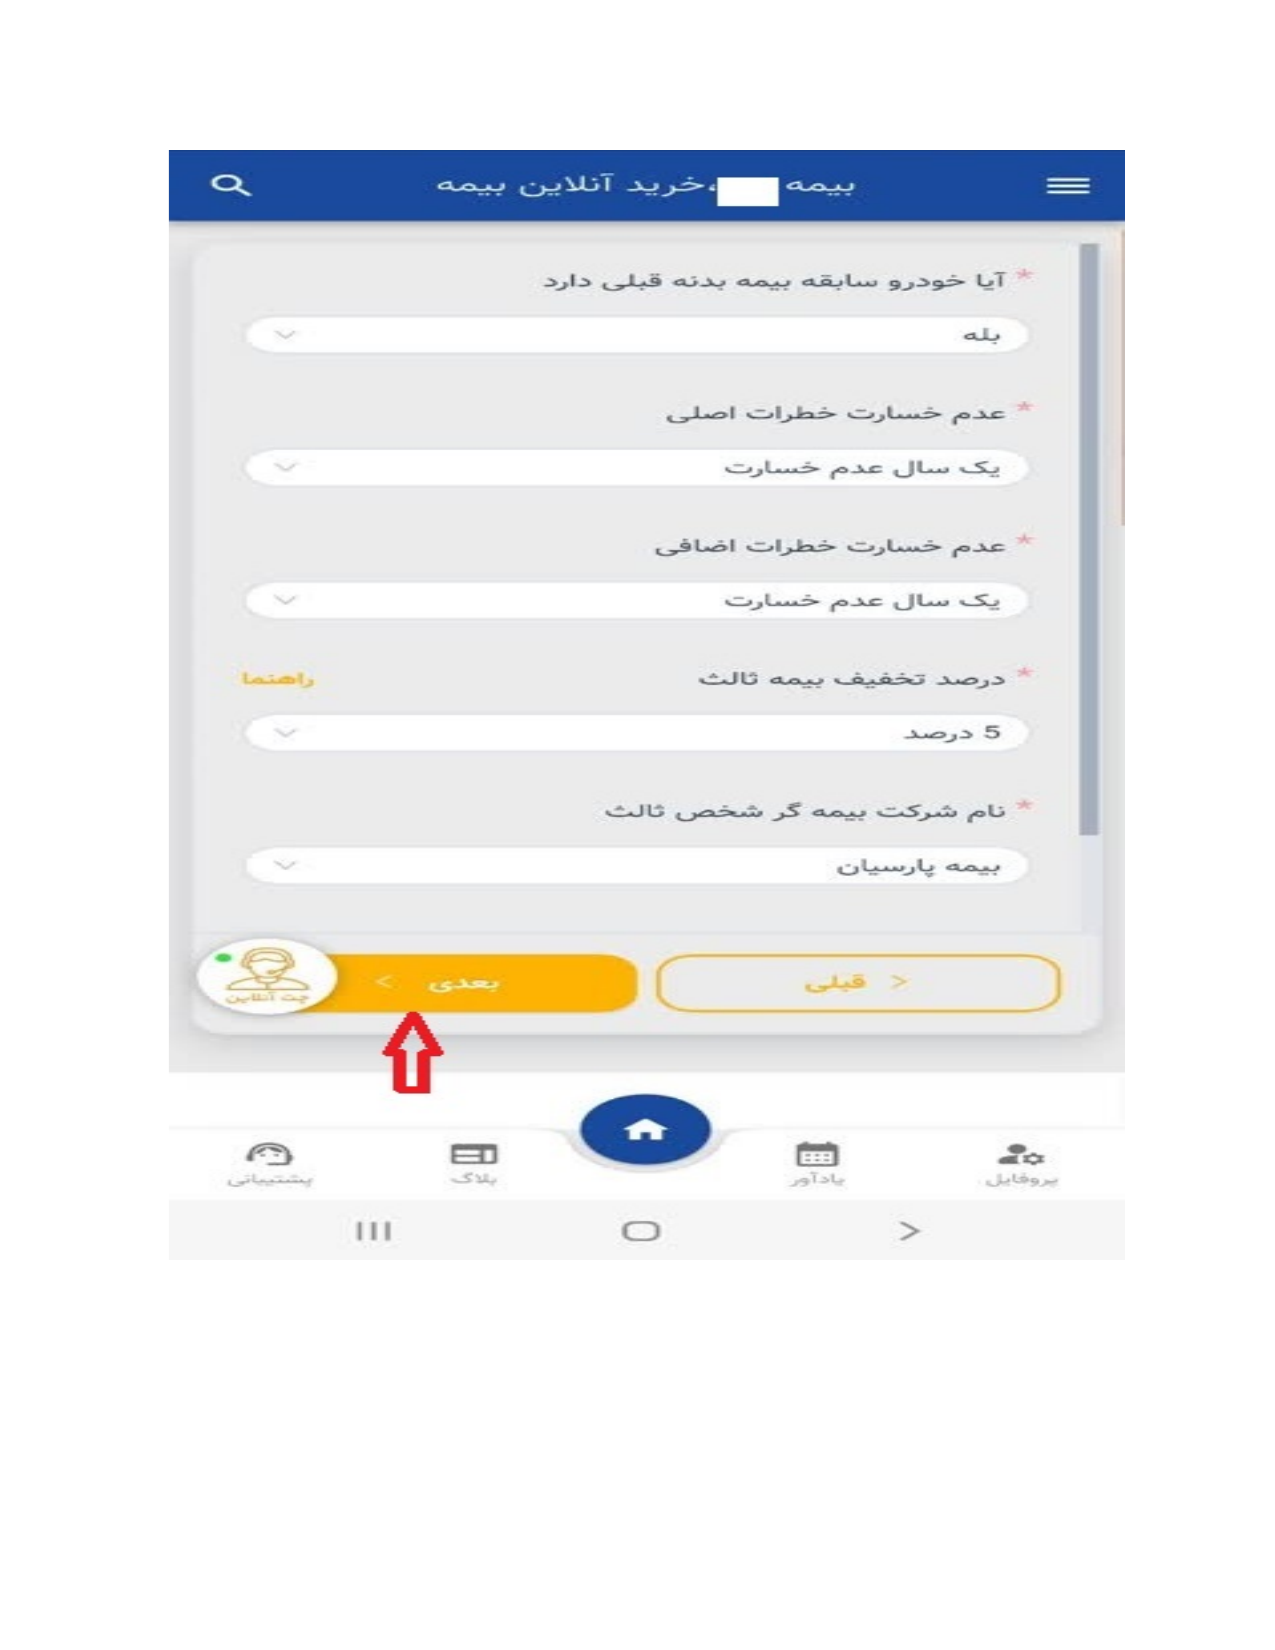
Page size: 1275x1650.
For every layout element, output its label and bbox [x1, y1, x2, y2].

picture [168, 150, 1125, 1260]
